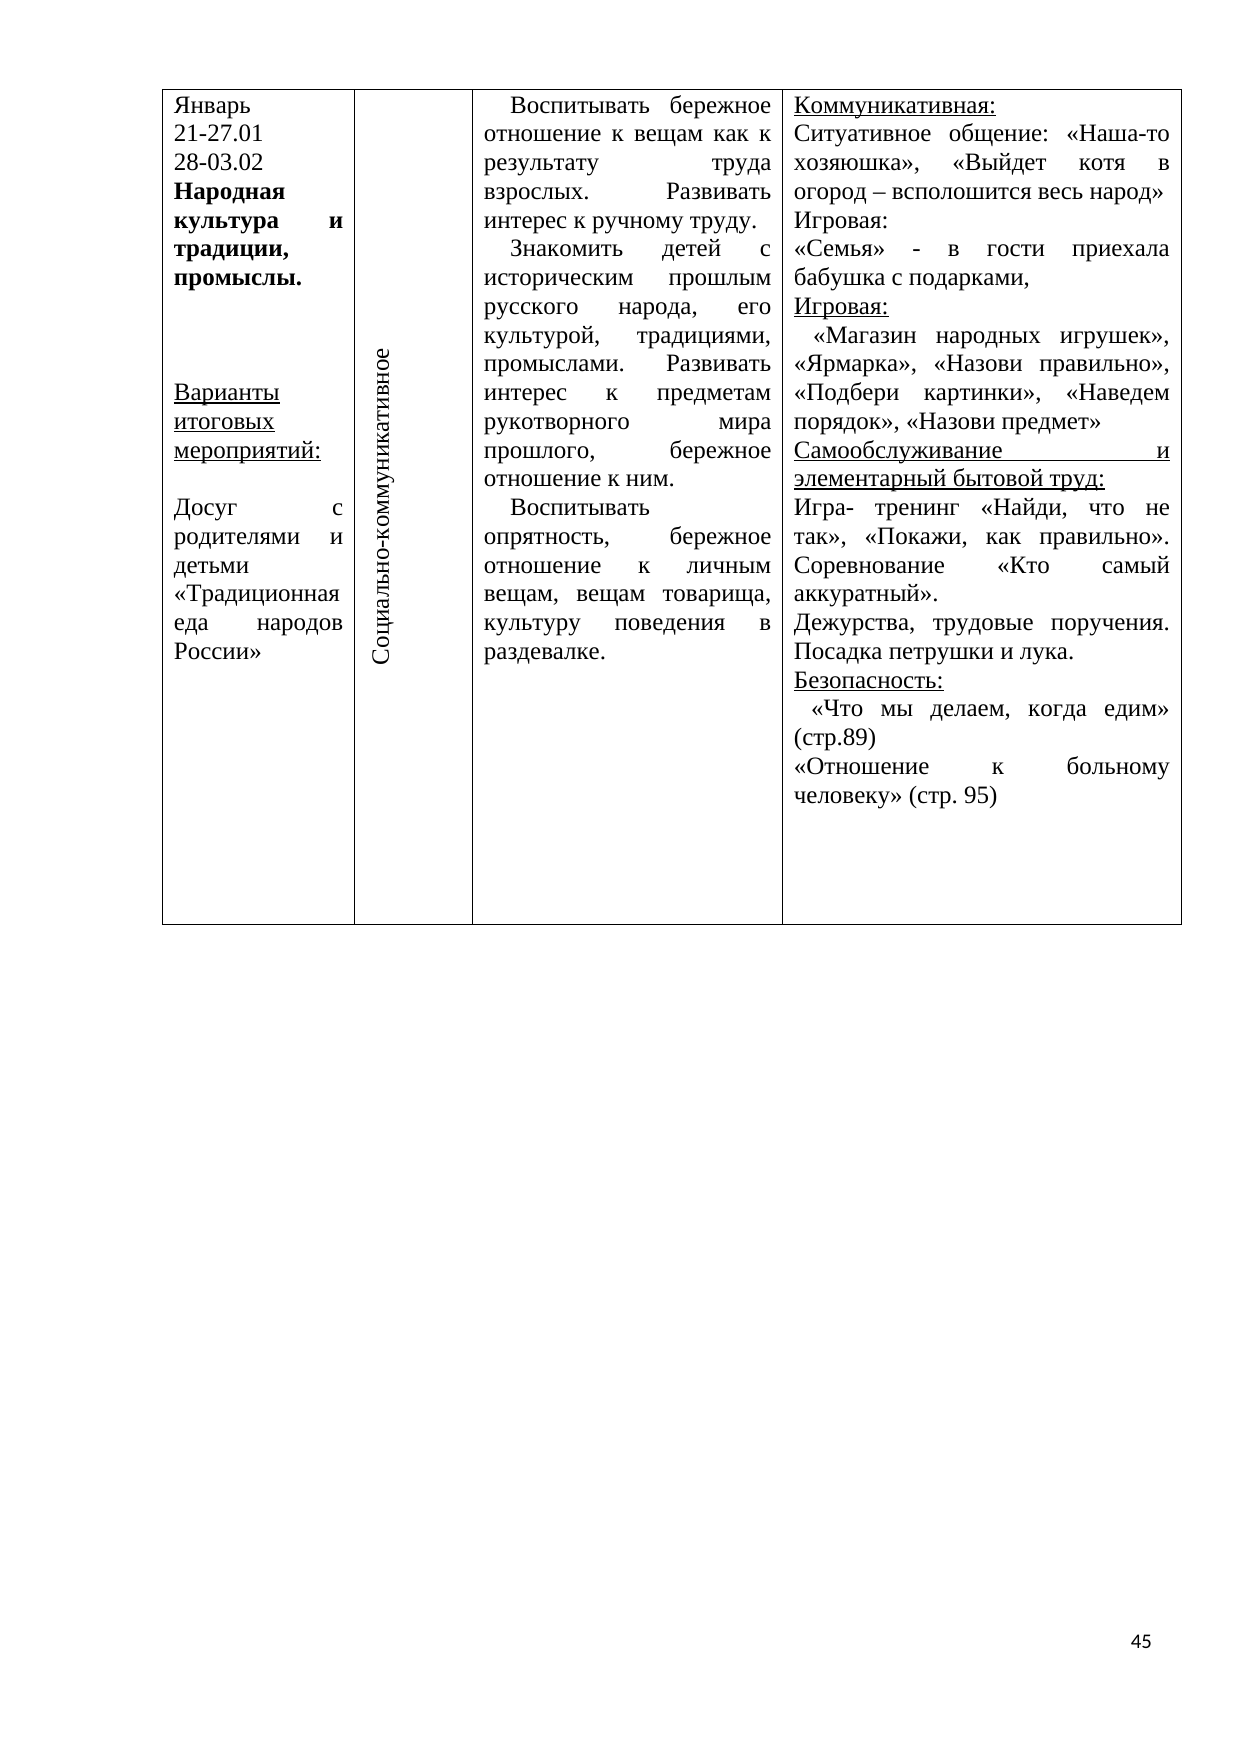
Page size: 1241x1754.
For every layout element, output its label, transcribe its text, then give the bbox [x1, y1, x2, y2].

table_cell Социально-коммуникативное [355, 90, 472, 923]
table_cell Январь 21-27.01 28-03.02 Народная культура и традиции, промыслы. Варианты итоговых мероприятий: Досуг с родителями и детьми «Традиционная еда народов России» [163, 90, 354, 923]
table_cell Коммуникативная: Ситуативное общение: «Наша-то хозяюшка», «Выйдет котя в огород – всполошится весь народ» Игровая: «Семья» - в гости приехала бабушка с подарками, Игровая: «Магазин народных игрушек», «Ярмарка», «Назови правильно», «Подбери картинки», «Наведем порядок», «Назови предмет» Самообслуживание и элементарный бытовой труд: Игра- тренинг «Найди, что не так», «Покажи, как правильно». Соревнование «Кто самый аккуратный». Дежурства, трудовые поручения. Посадка петрушки и лука. Безопасность: «Что мы делаем, когда едим» (стр.89) «Отношение к больному человеку» (стр. 95) [783, 90, 1181, 923]
table_cell Воспитывать бережное отношение к вещам как к результату труда взрослых. Развивать интерес к ручному труду. Знакомить детей с историческим прошлым русского народа, его культурой, традициями, промыслами. Развивать интерес к предметам рукотворного мира прошлого, бережное отношение к ним. Воспитывать опрятность, бережное отношение к личным вещам, вещам товарища, культуру поведения в раздевалке. [473, 90, 782, 923]
